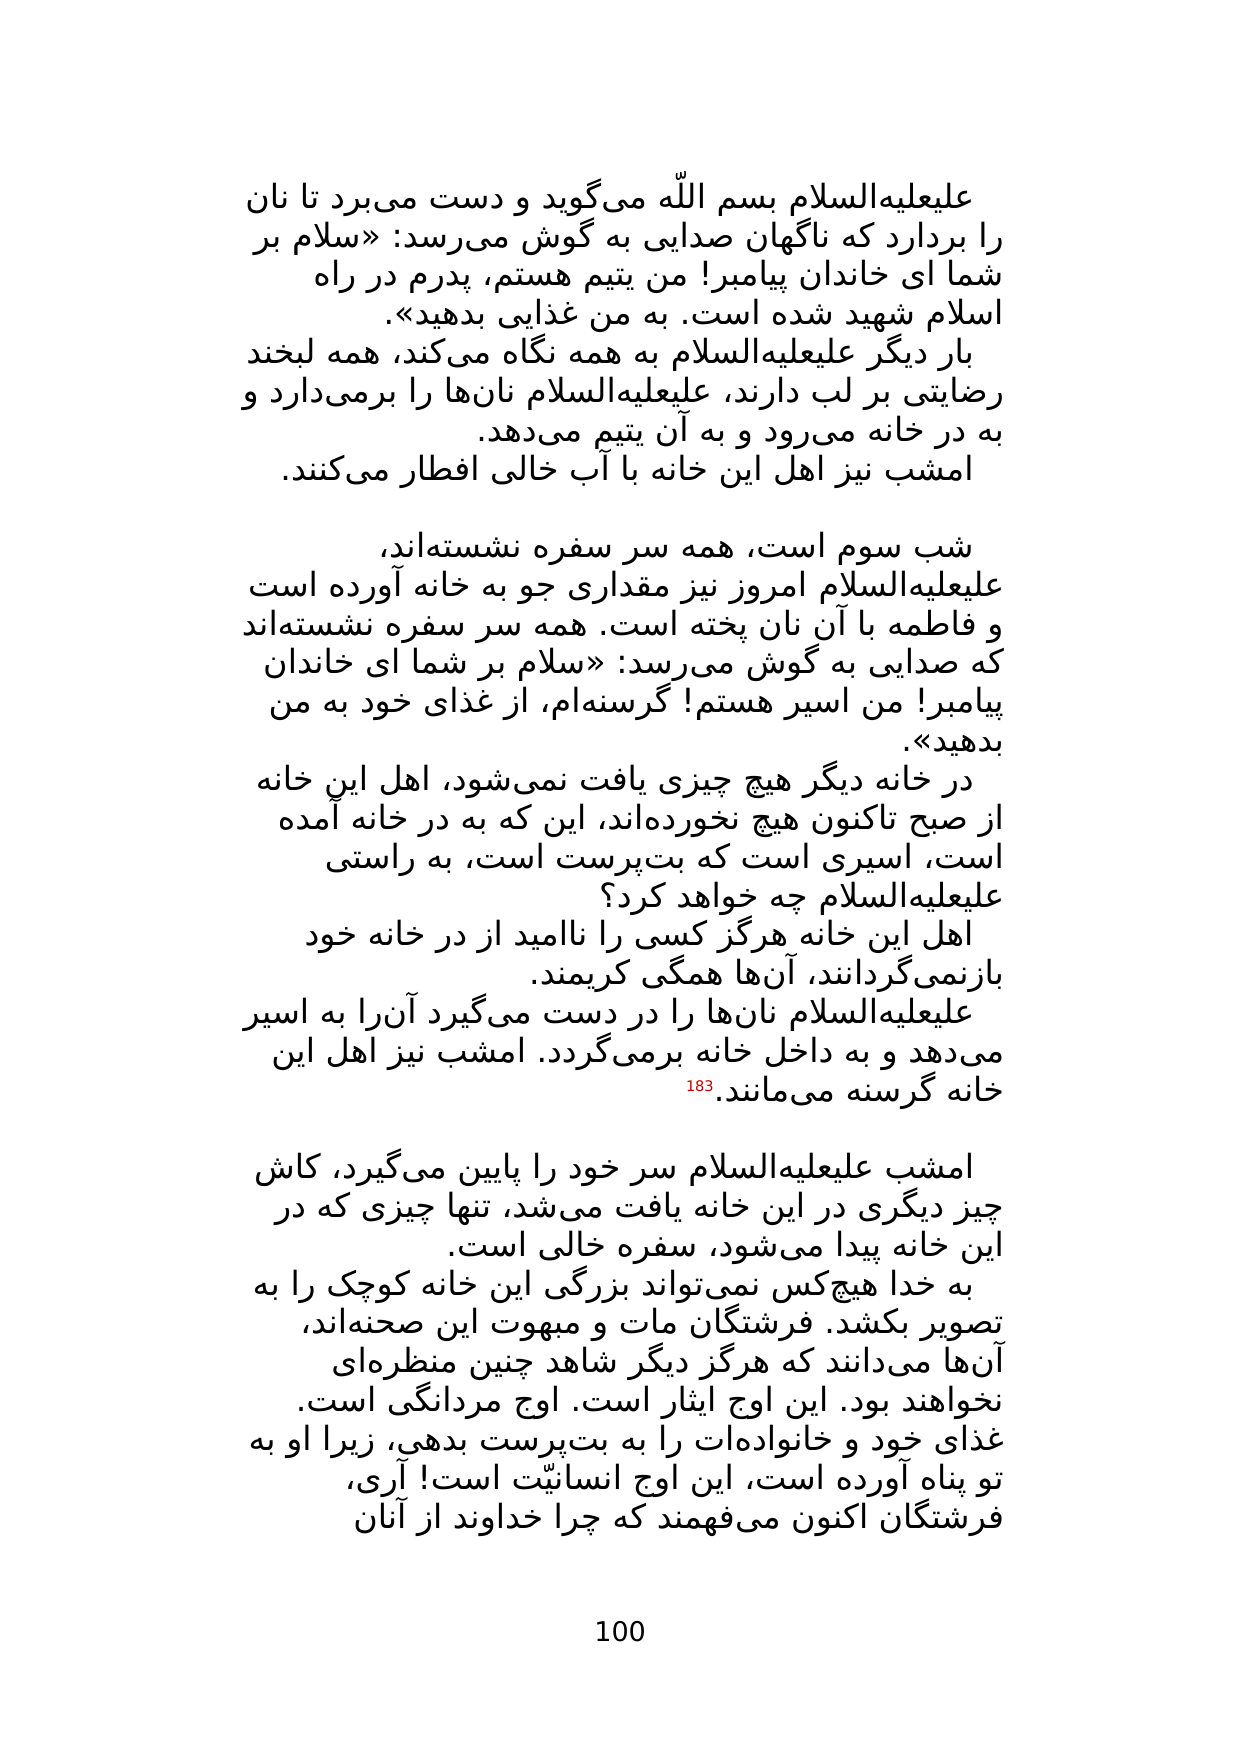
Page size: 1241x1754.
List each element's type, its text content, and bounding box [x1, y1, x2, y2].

text در خانه دیگر هیچ چیزی یافت نمی‌شود، اهل این خانه از صبح تاکنون هیچ نخورده‌اند، این که به در خانه آمده است، اسیری است که بت‌پرست است، به راستی علیعليه‌السلام چه خواهد کرد؟ [236, 759, 1004, 915]
text امشب علیعليه‌السلام سر خود را پایین می‌گیرد، کاش چیز دیگری در این خانه یافت می‌شد، تنها چیزی که در این خانه پیدا می‌شود، سفره خالی است. [236, 1147, 1004, 1264]
text امشب نیز اهل این خانه با آب خالی افطار می‌کنند. [236, 449, 1004, 488]
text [236, 1264, 1004, 1536]
text بار دیگر علیعليه‌السلام به همه نگاه می‌کند، همه لبخند رضایتی بر لب دارند، علیعليه‌السلام نان‌ها را برمی‌دارد و به در خانه می‌رود و به آن یتیم می‌دهد. [236, 333, 1004, 449]
text شب سوم است، همه سر سفره نشسته‌اند، علیعليه‌السلام امروز نیز مقداری جو به خانه آورده است و فاطمه با آن نان پخته است. همه سر سفره نشسته‌اند که صدایی به گوش می‌رسد: «سلام بر شما ای خاندان پیامبر! من اسیر هستم! گرسنه‌ام، از غذای خود به من بدهید». [236, 526, 1004, 759]
text اهل این خانه هرگز کسی را ناامید از در خانه خود بازنمی‌گردانند، آن‌ها همگی کریمند. [236, 915, 1004, 993]
text علیعليه‌السلام بسم اللّه می‌گوید و دست می‌برد تا نان را بردارد که ناگهان صدایی به گوش می‌رسد: «سلام بر شما ای خاندان پیامبر! من یتیم هستم، پدرم در راه اسلام شهید شده است. به من غذایی بدهید». [236, 177, 1004, 333]
text علیعليه‌السلام نان‌ها را در دست می‌گیرد آن‌را به اسیر می‌دهد و به داخل خانه برمی‌گردد. امشب نیز اهل این خانه گرسنه می‌مانند.183 [236, 993, 1004, 1109]
